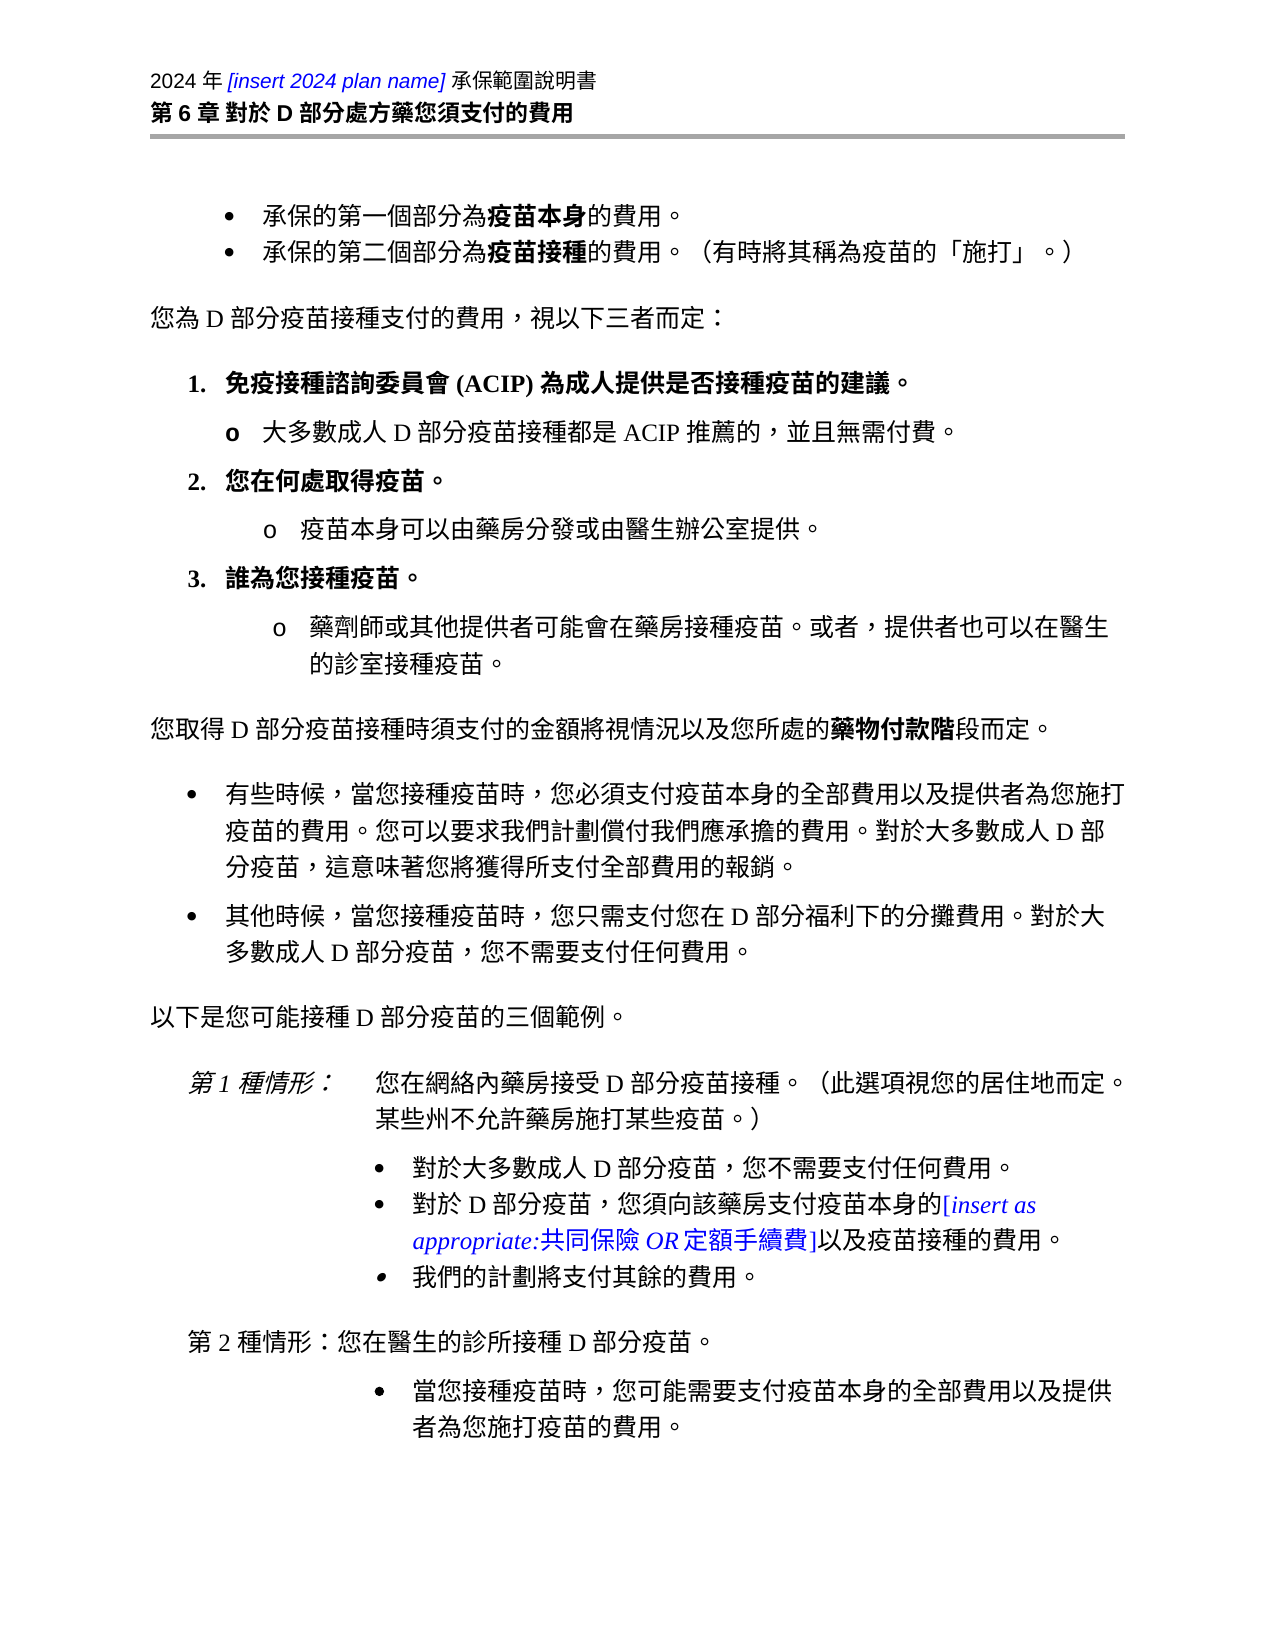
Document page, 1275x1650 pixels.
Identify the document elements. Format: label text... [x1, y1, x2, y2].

list 對於 D 部分疫苗，您須向該藥房支付疫苗本身的[insert as appropriate:共同保險OR定額手續費]以及疫苗接種的費用。 [375, 1197, 1125, 1269]
list 承保的第二個部分為疫苗接種的費用。（有時將其稱為疫苗的「施打」。） [225, 245, 1125, 281]
list 其他時候，當您接種疫苗時，您只需支付您在 D 部分福利下的分攤費用。對於大多數成人 D 部分疫苗，您不需要支付任何費用。 [187, 909, 1125, 981]
list 藥劑師或其他提供者可能會在藥房接種疫苗。或者，提供者也可以在醫生的診室接種疫苗。 [272, 620, 1125, 693]
list 我們的計劃將支付其餘的費用。 [375, 1269, 1125, 1306]
list 大多數成人 D 部分疫苗接種都是 ACIP 推薦的，並且無需付費。 [225, 425, 1125, 461]
text 您取得 D 部分疫苗接種時須支付的金額將視情況以及您所處的藥物付款階段而定。 [150, 722, 1125, 758]
text 3. 誰為您接種疫苗。 [187, 571, 1125, 608]
list 對於大多數成人 D 部分疫苗，您不需要支付任何費用。 [375, 1161, 1125, 1197]
text 您為 D 部分疫苗接種支付的費用，視以下三者而定： [150, 311, 1125, 347]
list 當您接種疫苗時，您可能需要支付疫苗本身的全部費用以及提供者為您施打疫苗的費用。 [375, 1384, 1125, 1456]
list 疫苗本身可以由藥房分發或由醫生辦公室提供。 [262, 522, 1125, 559]
text 2. 您在何處取得疫苗。 [187, 474, 1125, 510]
list 承保的第一個部分為疫苗本身的費用。 [225, 196, 1125, 233]
text 第 2 種情形： 您在醫生的診所接種 D 部分疫苗。 [187, 1335, 1125, 1371]
text 以下是您可能接種 D 部分疫苗的三個範例。 [150, 1010, 1125, 1047]
list 有些時候，當您接種疫苗時，您必須支付疫苗本身的全部費用以及提供者為您施打疫苗的費用。您可以要求我們計劃償付我們應承擔的費用。對於大多數成人 D 部分疫苗，這意味著您將獲得所支付全部費用的報銷。 [187, 787, 1125, 896]
text 第 1 種情形： 您在網絡內藥房接受 D 部分疫苗接種。（此選項視您的居住地而定。某些州不允許藥房施打某些疫苗。） [187, 1076, 1125, 1148]
text 1. 免疫接種諮詢委員會 (ACIP) 為成人提供是否接種疫苗的建議。 [187, 376, 1125, 412]
